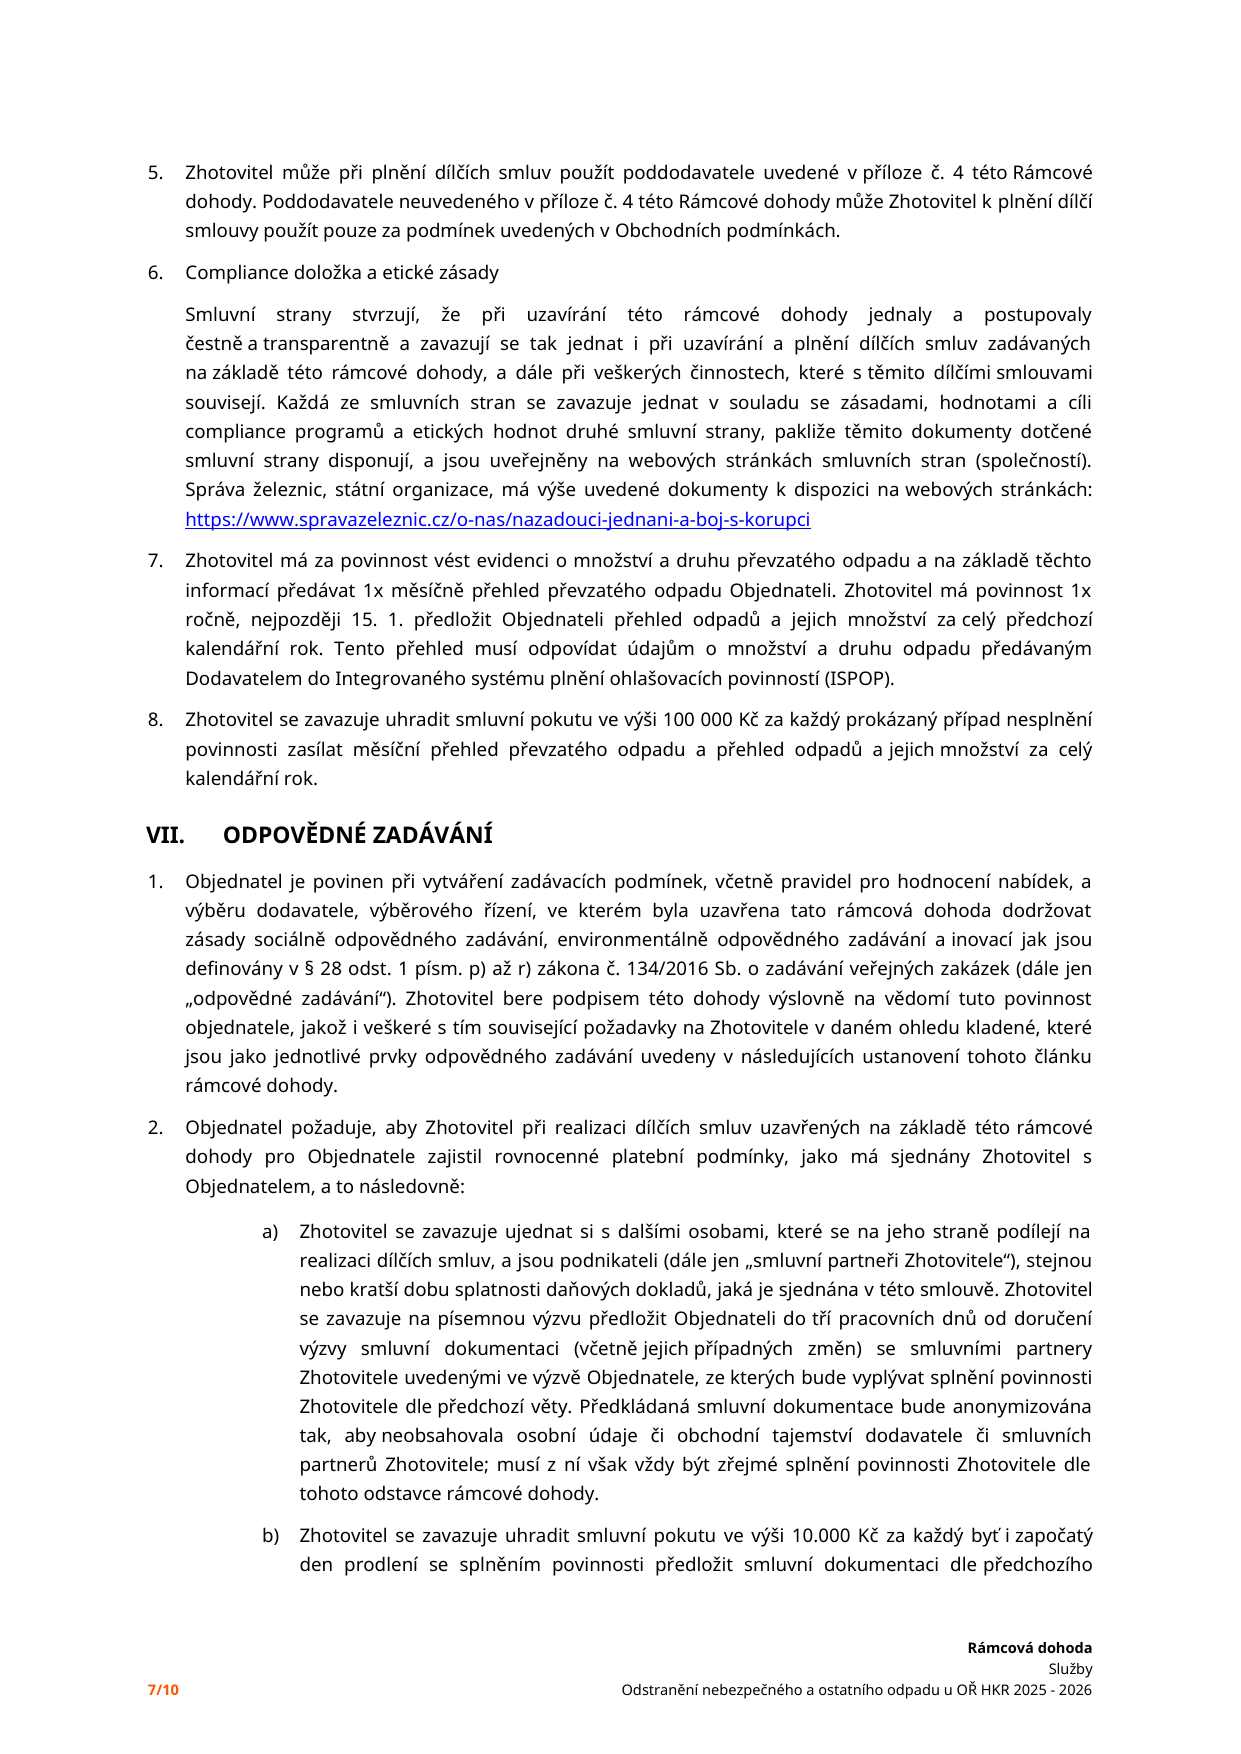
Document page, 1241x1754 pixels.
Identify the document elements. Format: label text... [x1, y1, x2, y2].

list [262, 1519, 1093, 1577]
list ODPOVĚDNÉ ZADÁVÁNÍ [185, 819, 1093, 851]
list Zhotovitel se zavazuje ujednat si s dalšími osobami, které se na jeho straně podílejí na realizaci dílčích smluv, a jsou podnikateli (dále jen „smluvní partneři Zhotovitele“), stejnou nebo kratší dobu splatnosti daňových dokladů, jaká je sjednána v této smlouvě. Zhotovitel se zavazuje na písemnou výzvu předložit Objednateli do tří pracovních dnů od doručení výzvy smluvní dokumentaci (včetně jejich případných změn) se smluvními partnery Zhotovitele uvedenými ve výzvě Objednatele, ze kterých bude vyplývat splnění povinnosti Zhotovitele dle předchozí věty. Předkládaná smluvní dokumentace bude anonymizována tak, aby neobsahovala osobní údaje či obchodní tajemství dodavatele či smluvních partnerů Zhotovitele; musí z ní však vždy být zřejmé splnění povinnosti Zhotovitele dle tohoto odstavce rámcové dohody. [262, 1215, 1093, 1507]
list Zhotovitel může při plnění dílčích smluv použít poddodavatele uvedené v příloze č. 4 této Rámcové dohody. Poddodavatele neuvedeného v příloze č. 4 této Rámcové dohody může Zhotovitel k plnění dílčí smlouvy použít pouze za podmínek uvedených v Obchodních podmínkách. [148, 159, 1093, 243]
list Zhotovitel má za povinnost vést evidenci o množství a druhu převzatého odpadu a na základě těchto informací předávat 1x měsíčně přehled převzatého odpadu Objednateli. Zhotovitel má povinnost 1x ročně, nejpozději 15. 1. předložit Objednateli přehled odpadů a jejich množství za celý předchozí kalendářní rok. Tento přehled musí odpovídat údajům o množství a druhu odpadu předávaným Dodavatelem do Integrovaného systému plnění ohlašovacích povinností (ISPOP). [148, 548, 1093, 690]
list Objednatel je povinen při vytváření zadávacích podmínek, včetně pravidel pro hodnocení nabídek, a výběru dodavatele, výběrového řízení, ve kterém byla uzavřena tato rámcová dohoda dodržovat zásady sociálně odpovědného zadávání, environmentálně odpovědného zadávání a inovací jak jsou definovány v § 28 odst. 1 písm. p) až r) zákona č. 134/2016 Sb. o zadávání veřejných zakázek (dále jen „odpovědné zadávání“). Zhotovitel bere podpisem této dohody výslovně na vědomí tuto povinnost objednatele, jakož i veškeré s tím související požadavky na Zhotovitele v daném ohledu kladené, které jsou jako jednotlivé prvky odpovědného zadávání uvedeny v následujících ustanovení tohoto článku rámcové dohody. [148, 868, 1093, 1098]
list Zhotovitel se zavazuje uhradit smluvní pokutu ve výši 100 000 Kč za každý prokázaný případ nesplnění povinnosti zasílat měsíční přehled převzatého odpadu a přehled odpadů a jejich množství za celý kalendářní rok. [148, 707, 1093, 791]
list Objednatel požaduje, aby Zhotovitel při realizaci dílčích smluv uzavřených na základě této rámcové dohody pro Objednatele zajistil rovnocenné platební podmínky, jako má sjednány Zhotovitel s Objednatelem, a to následovně: [148, 1114, 1093, 1199]
list Compliance doložka a etické zásady [148, 259, 1093, 285]
list Smluvní strany stvrzují, že při uzavírání této rámcové dohody jednaly a postupovaly čestně a transparentně a zavazují se tak jednat i při uzavírání a plnění dílčích smluv zadávaných na základě této rámcové dohody, a dále při veškerých činnostech, které s těmito dílčími smlouvami souvisejí. Každá ze smluvních stran se zavazuje jednat v souladu se zásadami, hodnotami a cíli compliance programů a etických hodnot druhé smluvní strany, pakliže těmito dokumenty dotčené smluvní strany disponují, a jsou uveřejněny na webových stránkách smluvních stran (společností). Správa železnic, státní organizace, má výše uvedené dokumenty k dispozici na webových stránkách: https://www.spravazeleznic.cz/o-nas/nazadouci-jednani-a-boj-s-korupci [185, 301, 1093, 532]
